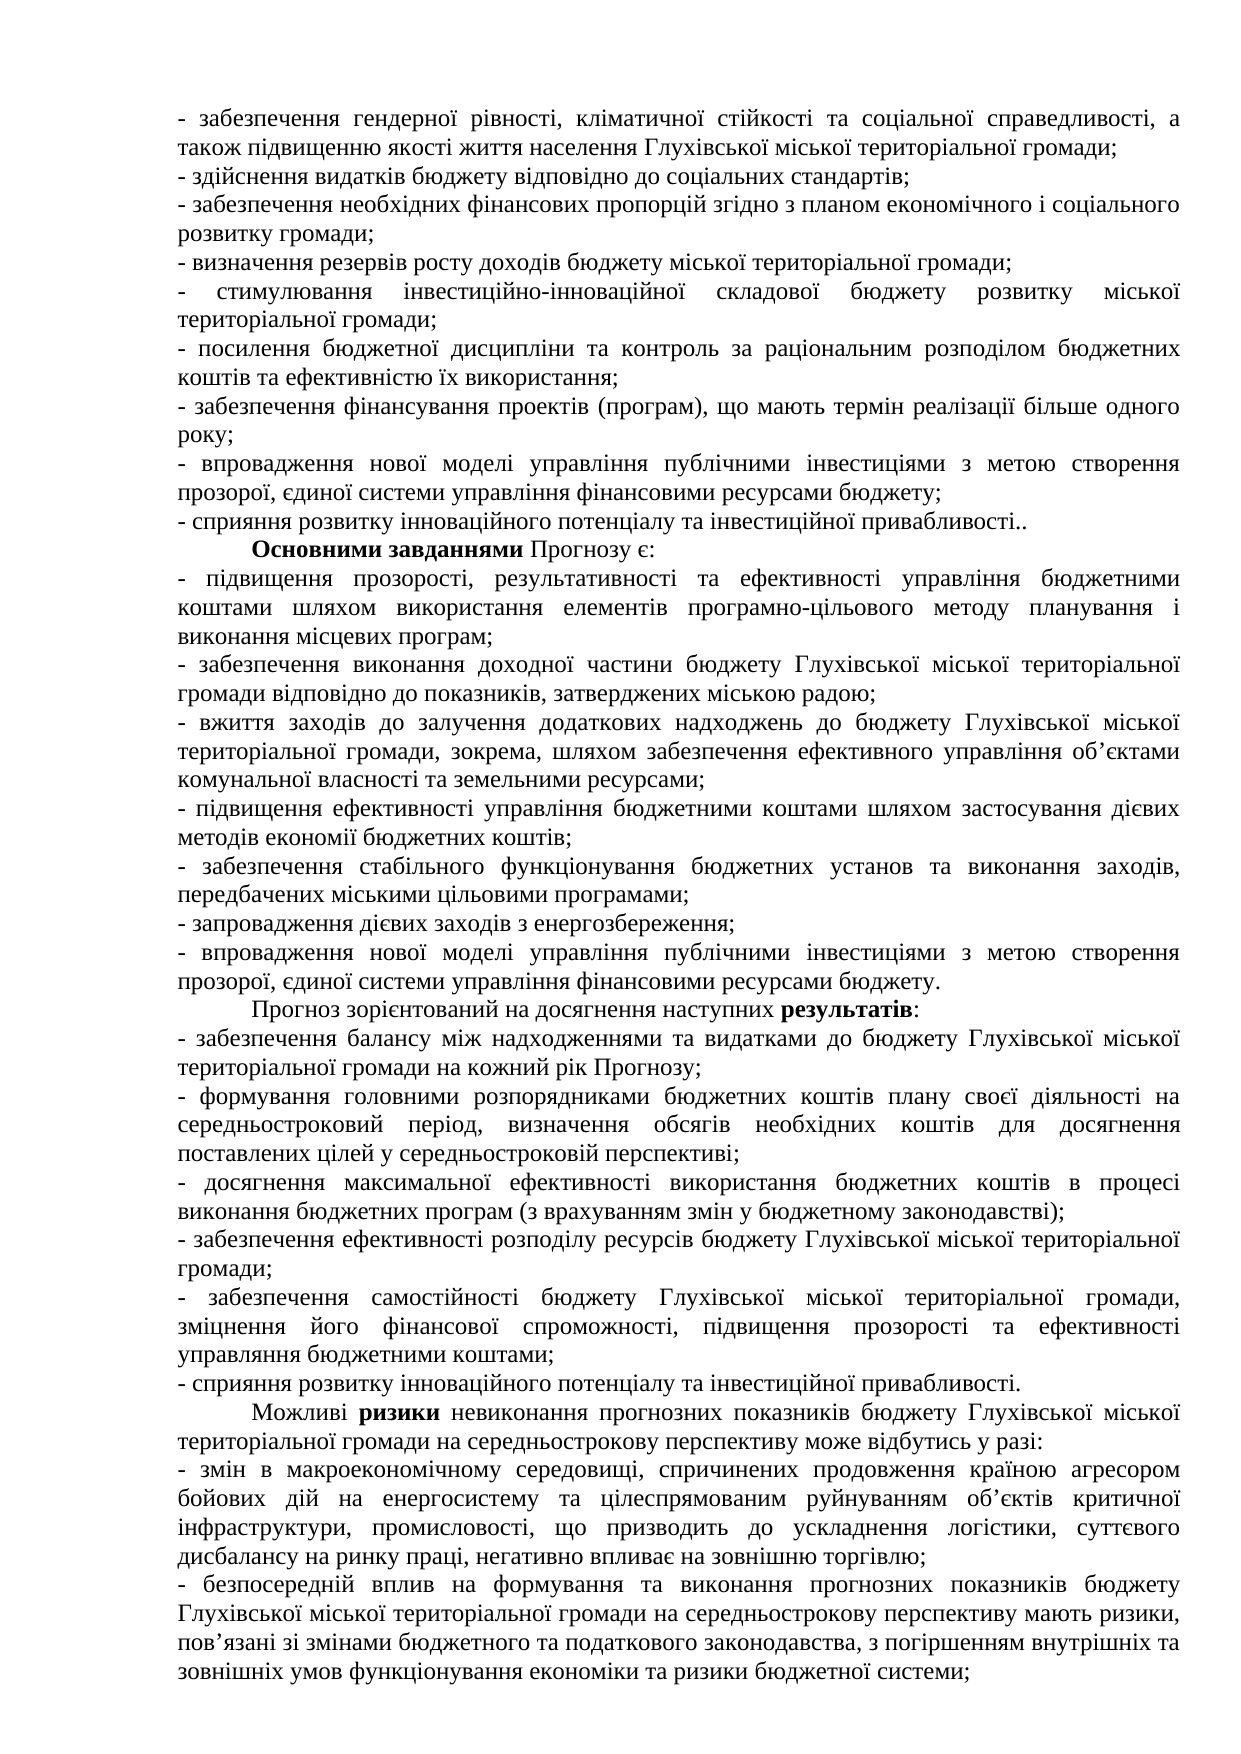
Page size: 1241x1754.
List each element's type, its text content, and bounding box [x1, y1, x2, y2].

text - досягнення максимальної ефективності використання бюджетних коштів в процесі виконання бюджетних програм (з врахуванням змін у бюджетному законодавстві); [177, 1167, 1181, 1224]
text Прогноз зорієнтований на досягнення наступних результатів: [177, 994, 1181, 1023]
text - формування головними розпорядниками бюджетних коштів плану своєї діяльності на середньостроковий період, визначення обсягів необхідних коштів для досягнення поставлених цілей у середньостроковій перспективі; [177, 1081, 1181, 1167]
text - сприяння розвитку інноваційного потенціалу та інвестиційної привабливості.. [177, 506, 1181, 534]
text - сприяння розвитку інноваційного потенціалу та інвестиційної привабливості. [177, 1368, 1181, 1397]
text - забезпечення гендерної рівності, кліматичної стійкості та соціальної справедливості, а також підвищенню якості життя населення Глухівської міської територіальної громади; [177, 103, 1181, 161]
text - підвищення прозорості, результативності та ефективності управління бюджетними коштами шляхом використання елементів програмно-цільового методу планування і виконання місцевих програм; [177, 563, 1181, 649]
text - забезпечення балансу між надходженнями та видатками до бюджету Глухівської міської територіальної громади на кожний рік Прогнозу; [177, 1023, 1181, 1081]
text - безпосередній вплив на формування та виконання прогнозних показників бюджету Глухівської міської територіальної громади на середньострокову перспективу мають ризики, пов’язані зі змінами бюджетного та податкового законодавства, з погіршенням внутрішніх та зовнішніх умов функціонування економіки та ризики бюджетної системи; [177, 1569, 1181, 1684]
text - змін в макроекономічному середовищі, спричинених продовження країною агресором бойових дій на енергосистему та цілеспрямованим руйнуванням об’єктів критичної інфраструктури, промисловості, що призводить до ускладнення логістики, суттєвого дисбалансу на ринку праці, негативно впливає на зовнішню торгівлю; [177, 1454, 1181, 1569]
text - визначення резервів росту доходів бюджету міської територіальної громади; [177, 247, 1181, 276]
text - забезпечення необхідних фінансових пропорцій згідно з планом економічного і соціального розвитку громади; [177, 189, 1181, 247]
text Основними завданнями Прогнозу є: [177, 534, 1181, 563]
text - забезпечення фінансування проектів (програм), що мають термін реалізації більше одного року; [177, 391, 1181, 448]
text - вжиття заходів до залучення додаткових надходжень до бюджету Глухівської міської територіальної громади, зокрема, шляхом забезпечення ефективного управління об’єктами комунальної власності та земельними ресурсами; [177, 707, 1181, 793]
text Можливі ризики невиконання прогнозних показників бюджету Глухівської міської територіальної громади на середньострокову перспективу може відбутись у разі: [177, 1397, 1181, 1454]
text - забезпечення самостійності бюджету Глухівської міської територіальної громади, зміцнення його фінансової спроможності, підвищення прозорості та ефективності управляння бюджетними коштами; [177, 1282, 1181, 1368]
text - впровадження нової моделі управління публічними інвестиціями з метою створення прозорої, єдиної системи управління фінансовими ресурсами бюджету. [177, 937, 1181, 994]
text - здійснення видатків бюджету відповідно до соціальних стандартів; [177, 161, 1181, 189]
text - впровадження нової моделі управління публічними інвестиціями з метою створення прозорої, єдиної системи управління фінансовими ресурсами бюджету; [177, 448, 1181, 506]
text - стимулювання інвестиційно-інноваційної складової бюджету розвитку міської територіальної громади; [177, 276, 1181, 333]
text - запровадження дієвих заходів з енергозбереження; [177, 908, 1181, 937]
text - забезпечення ефективності розподілу ресурсів бюджету Глухівської міської територіальної громади; [177, 1224, 1181, 1282]
text - забезпечення виконання доходної частини бюджету Глухівської міської територіальної громади відповідно до показників, затверджених міською радою; [177, 649, 1181, 707]
text - посилення бюджетної дисципліни та контроль за раціональним розподілом бюджетних коштів та ефективністю їх використання; [177, 333, 1181, 391]
text - забезпечення стабільного функціонування бюджетних установ та виконання заходів, передбачених міськими цільовими програмами; [177, 851, 1181, 908]
text - підвищення ефективності управління бюджетними коштами шляхом застосування дієвих методів економії бюджетних коштів; [177, 793, 1181, 851]
